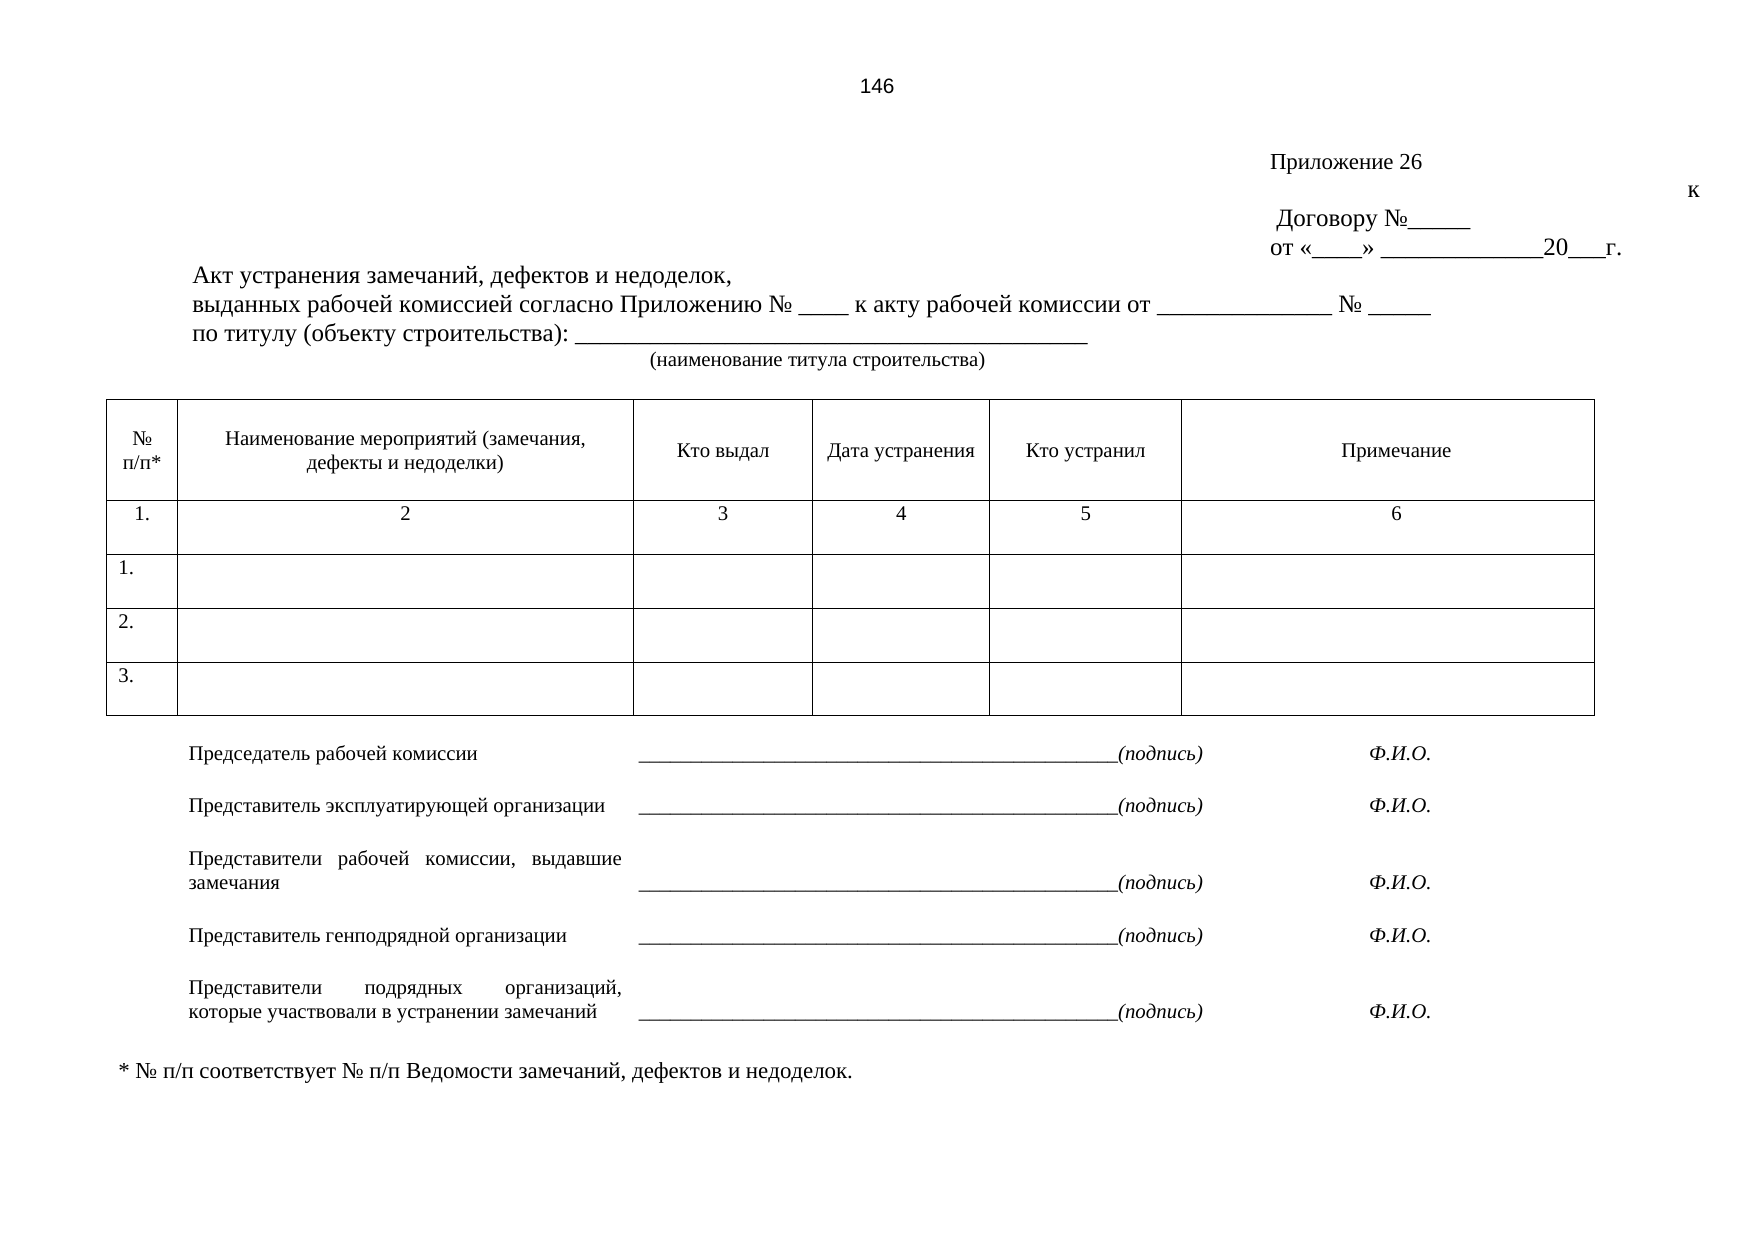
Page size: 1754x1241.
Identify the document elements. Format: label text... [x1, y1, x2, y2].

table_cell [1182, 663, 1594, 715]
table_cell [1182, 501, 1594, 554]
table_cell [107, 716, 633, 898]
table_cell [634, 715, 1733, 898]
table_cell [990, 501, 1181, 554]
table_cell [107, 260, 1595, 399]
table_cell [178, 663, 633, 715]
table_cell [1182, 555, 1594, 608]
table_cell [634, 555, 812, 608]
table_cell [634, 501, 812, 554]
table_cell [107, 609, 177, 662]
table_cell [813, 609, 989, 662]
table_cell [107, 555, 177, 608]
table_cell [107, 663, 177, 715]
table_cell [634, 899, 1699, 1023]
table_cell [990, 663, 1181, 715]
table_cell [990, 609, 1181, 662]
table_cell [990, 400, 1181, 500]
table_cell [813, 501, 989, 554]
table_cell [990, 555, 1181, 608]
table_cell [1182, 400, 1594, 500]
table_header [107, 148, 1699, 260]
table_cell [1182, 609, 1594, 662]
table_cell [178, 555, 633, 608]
text * № п/п соответствует № п/п Ведомости замечаний, дефектов и недоделок. [118, 1057, 1636, 1083]
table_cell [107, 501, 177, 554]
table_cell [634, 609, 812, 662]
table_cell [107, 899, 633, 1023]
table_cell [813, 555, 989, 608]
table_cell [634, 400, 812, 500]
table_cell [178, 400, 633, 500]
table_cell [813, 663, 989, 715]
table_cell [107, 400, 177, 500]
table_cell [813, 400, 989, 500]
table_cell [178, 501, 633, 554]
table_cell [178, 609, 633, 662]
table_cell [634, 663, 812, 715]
